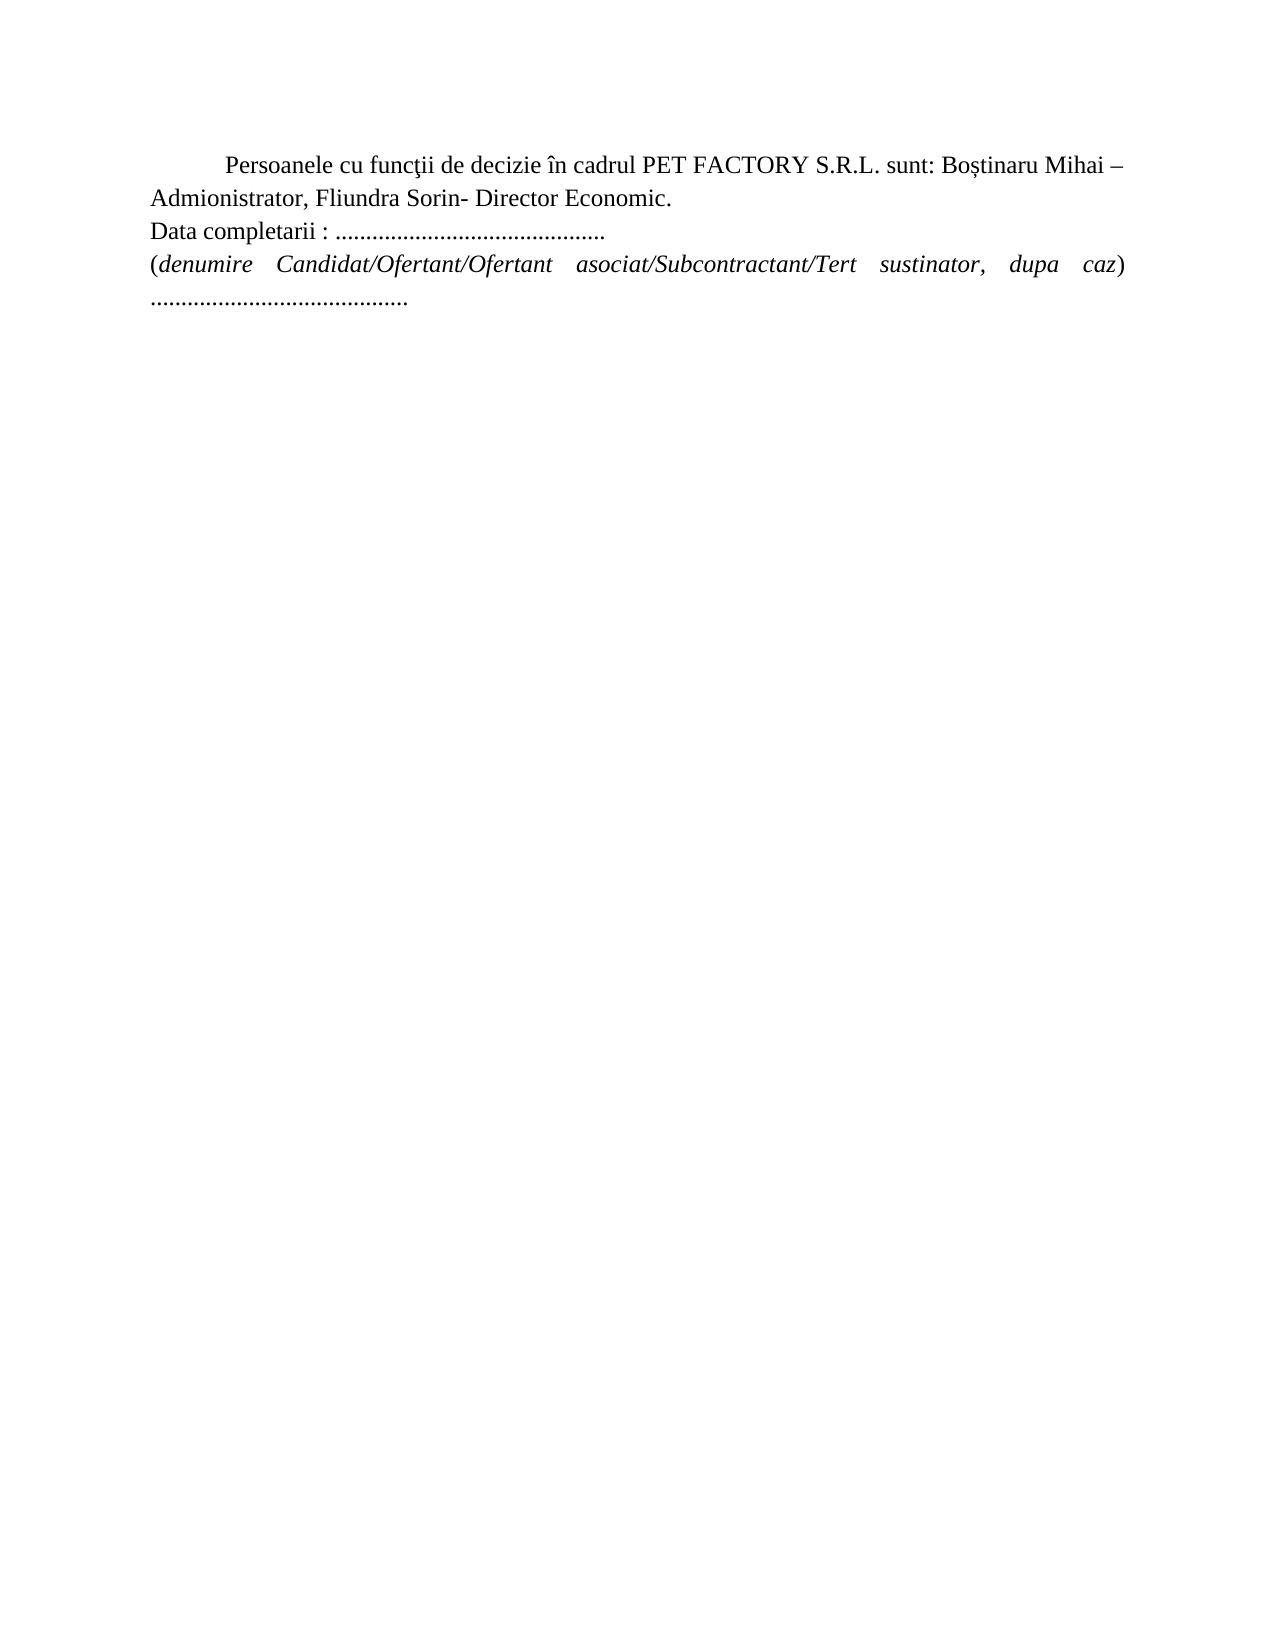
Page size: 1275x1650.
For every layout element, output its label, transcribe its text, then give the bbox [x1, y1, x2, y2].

text (denumire Candidat/Ofertant/Ofertant asociat/Subcontractant/Tert sustinator, dupa caz) .......................................... [150, 249, 1125, 311]
text Data completarii : ............................................ [150, 216, 1125, 245]
text Persoanele cu funcţii de decizie în cadrul PET FACTORY S.R.L. sunt: Boștinaru Mihai – Admionistrator, Fliundra Sorin- Director Economic. [150, 150, 1125, 212]
